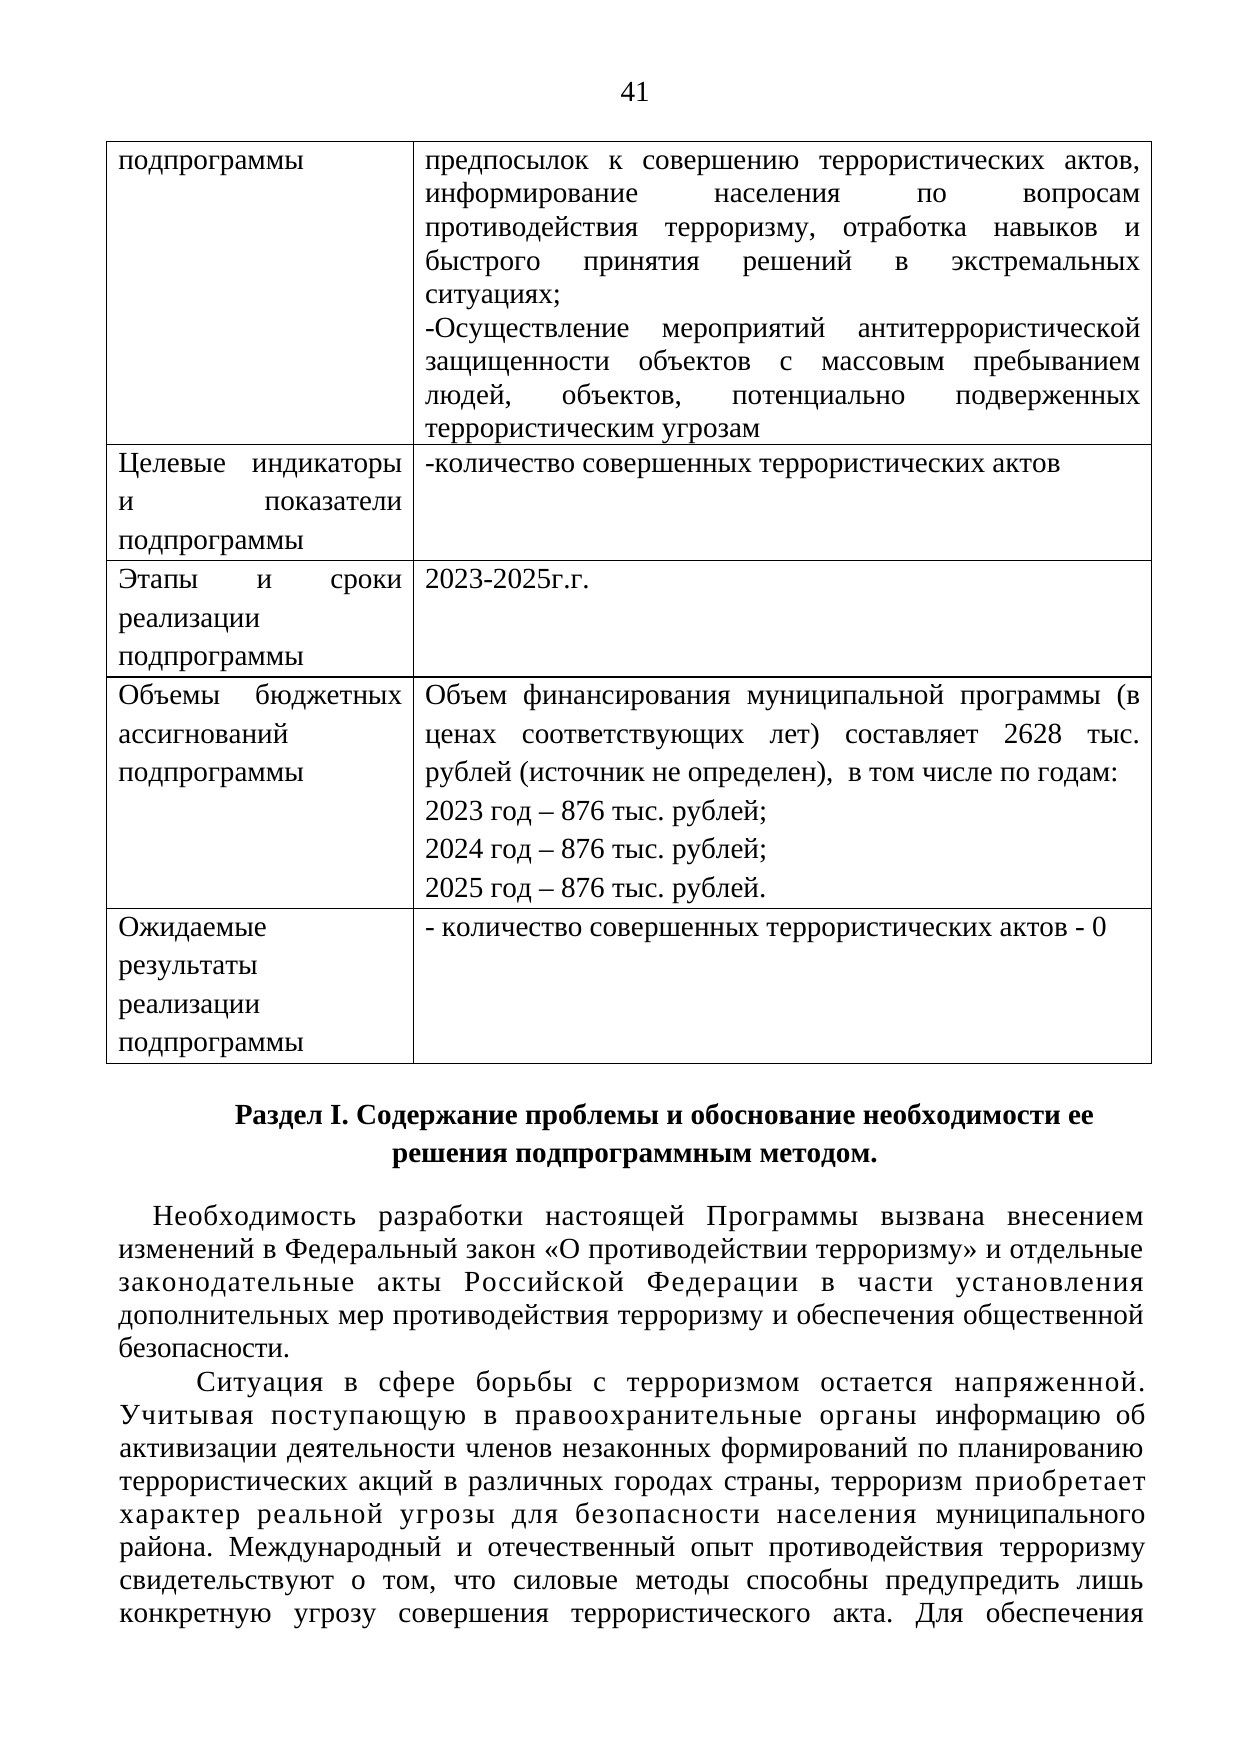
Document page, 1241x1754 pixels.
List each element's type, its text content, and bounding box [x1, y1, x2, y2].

table_cell Этапы и сроки реализации подпрограммы [107, 561, 413, 676]
table_cell -количество совершенных террористических актов [414, 445, 1151, 560]
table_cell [414, 142, 1151, 444]
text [119, 1365, 1146, 1629]
table_cell Ожидаемые результаты реализации подпрограммы [107, 909, 413, 1063]
text Раздел I. Содержание проблемы и обоснование необходимости ее решения подпрограммным методом. [118, 1097, 1152, 1169]
table_cell Объем финансирования муниципальной программы (в ценах соответствующих лет) составляет 2628 тыс. рублей (источник не определен), в том числе по годам: 2023 год – 876 тыс. рублей; 2024 год – 876 тыс. рублей; 2025 год – 876 тыс. рублей. [414, 678, 1151, 908]
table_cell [107, 142, 413, 444]
table_cell - количество совершенных террористических актов - 0 [414, 909, 1151, 1063]
text Необходимость разработки настоящей Программы вызвана внесением изменений в Федеральный закон «О противодействии терроризму» и отдельные законодательные акты Российской Федерации в части установления дополнительных мер противодействия терроризму и обеспечения общественной безопасности. [118, 1199, 1146, 1364]
table_cell 2023-2025г.г. [414, 561, 1151, 676]
table_cell Целевые индикаторы и показатели подпрограммы [107, 445, 413, 560]
table_cell Объемы бюджетных ассигнований подпрограммы [107, 678, 413, 908]
